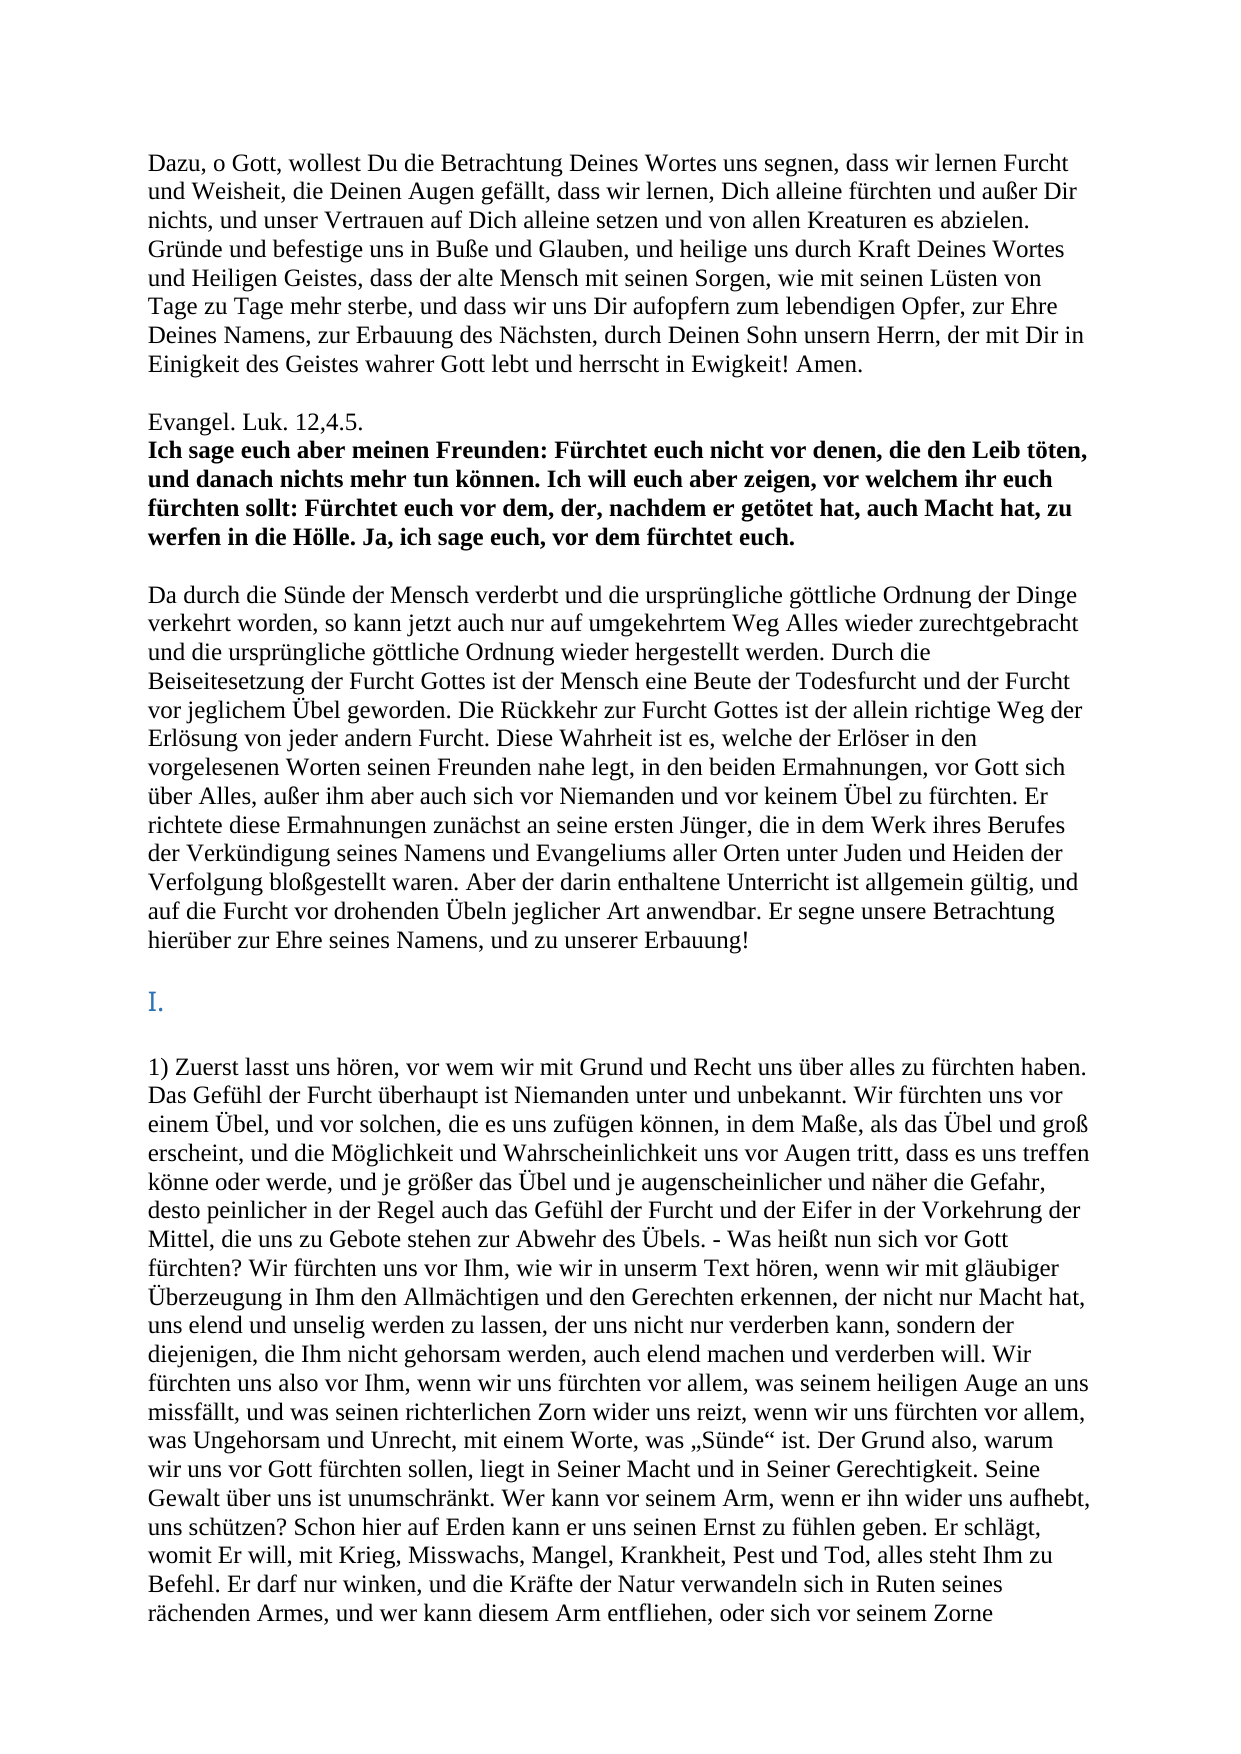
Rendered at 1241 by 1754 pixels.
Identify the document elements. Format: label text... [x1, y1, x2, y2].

text Da durch die Sünde der Mensch verderbt und die ursprüngliche göttliche Ordnung der Dinge verkehrt worden, so kann jetzt auch nur auf umgekehrtem Weg Alles wieder zurechtgebracht und die ursprüngliche göttliche Ordnung wieder hergestellt werden. Durch die Beiseitesetzung der Furcht Gottes ist der Mensch eine Beute der Todesfurcht und der Furcht vor jeglichem Übel geworden. Die Rückkehr zur Furcht Gottes ist der allein richtige Weg der Erlösung von jeder andern Furcht. Diese Wahrheit ist es, welche der Erlöser in den vorgelesenen Worten seinen Freunden nahe legt, in den beiden Ermahnungen, vor Gott sich über Alles, außer ihm aber auch sich vor Niemanden und vor keinem Übel zu fürchten. Er richtete diese Ermahnungen zunächst an seine ersten Jünger, die in dem Werk ihres Berufes der Verkündigung seines Namens und Evangeliums aller Orten unter Juden und Heiden der Verfolgung bloßgestellt waren. Aber der darin enthaltene Unterricht ist allgemein gültig, und auf die Furcht vor drohenden Übeln jeglicher Art anwendbar. Er segne unsere Betrachtung hierüber zur Ehre seines Namens, und zu unserer Erbauung! [148, 580, 1093, 953]
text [148, 1052, 1093, 1627]
subtitle I. [148, 983, 1093, 1019]
text Evangel. Luk. 12,4.5. Ich sage euch aber meinen Freunden: Fürchtet euch nicht vor denen, die den Leib töten, und danach nichts mehr tun können. Ich will euch aber zeigen, vor welchem ihr euch fürchten sollt: Fürchtet euch vor dem, der, nachdem er getötet hat, auch Macht hat, zu werfen in die Hölle. Ja, ich sage euch, vor dem fürchtet euch. [148, 407, 1093, 551]
text Dazu, o Gott, wollest Du die Betrachtung Deines Wortes uns segnen, dass wir lernen Furcht und Weisheit, die Deinen Augen gefällt, dass wir lernen, Dich alleine fürchten und außer Dir nichts, und unser Vertrauen auf Dich alleine setzen und von allen Kreaturen es abzielen. Gründe und befestige uns in Buße und Glauben, und heilige uns durch Kraft Deines Wortes und Heiligen Geistes, dass der alte Mensch mit seinen Sorgen, wie mit seinen Lüsten von Tage zu Tage mehr sterbe, und dass wir uns Dir aufopfern zum lebendigen Opfer, zur Ehre Deines Namens, zur Erbauung des Nächsten, durch Deinen Sohn unsern Herrn, der mit Dir in Einigkeit des Geistes wahrer Gott lebt und herrscht in Ewigkeit! Amen. [148, 148, 1093, 378]
